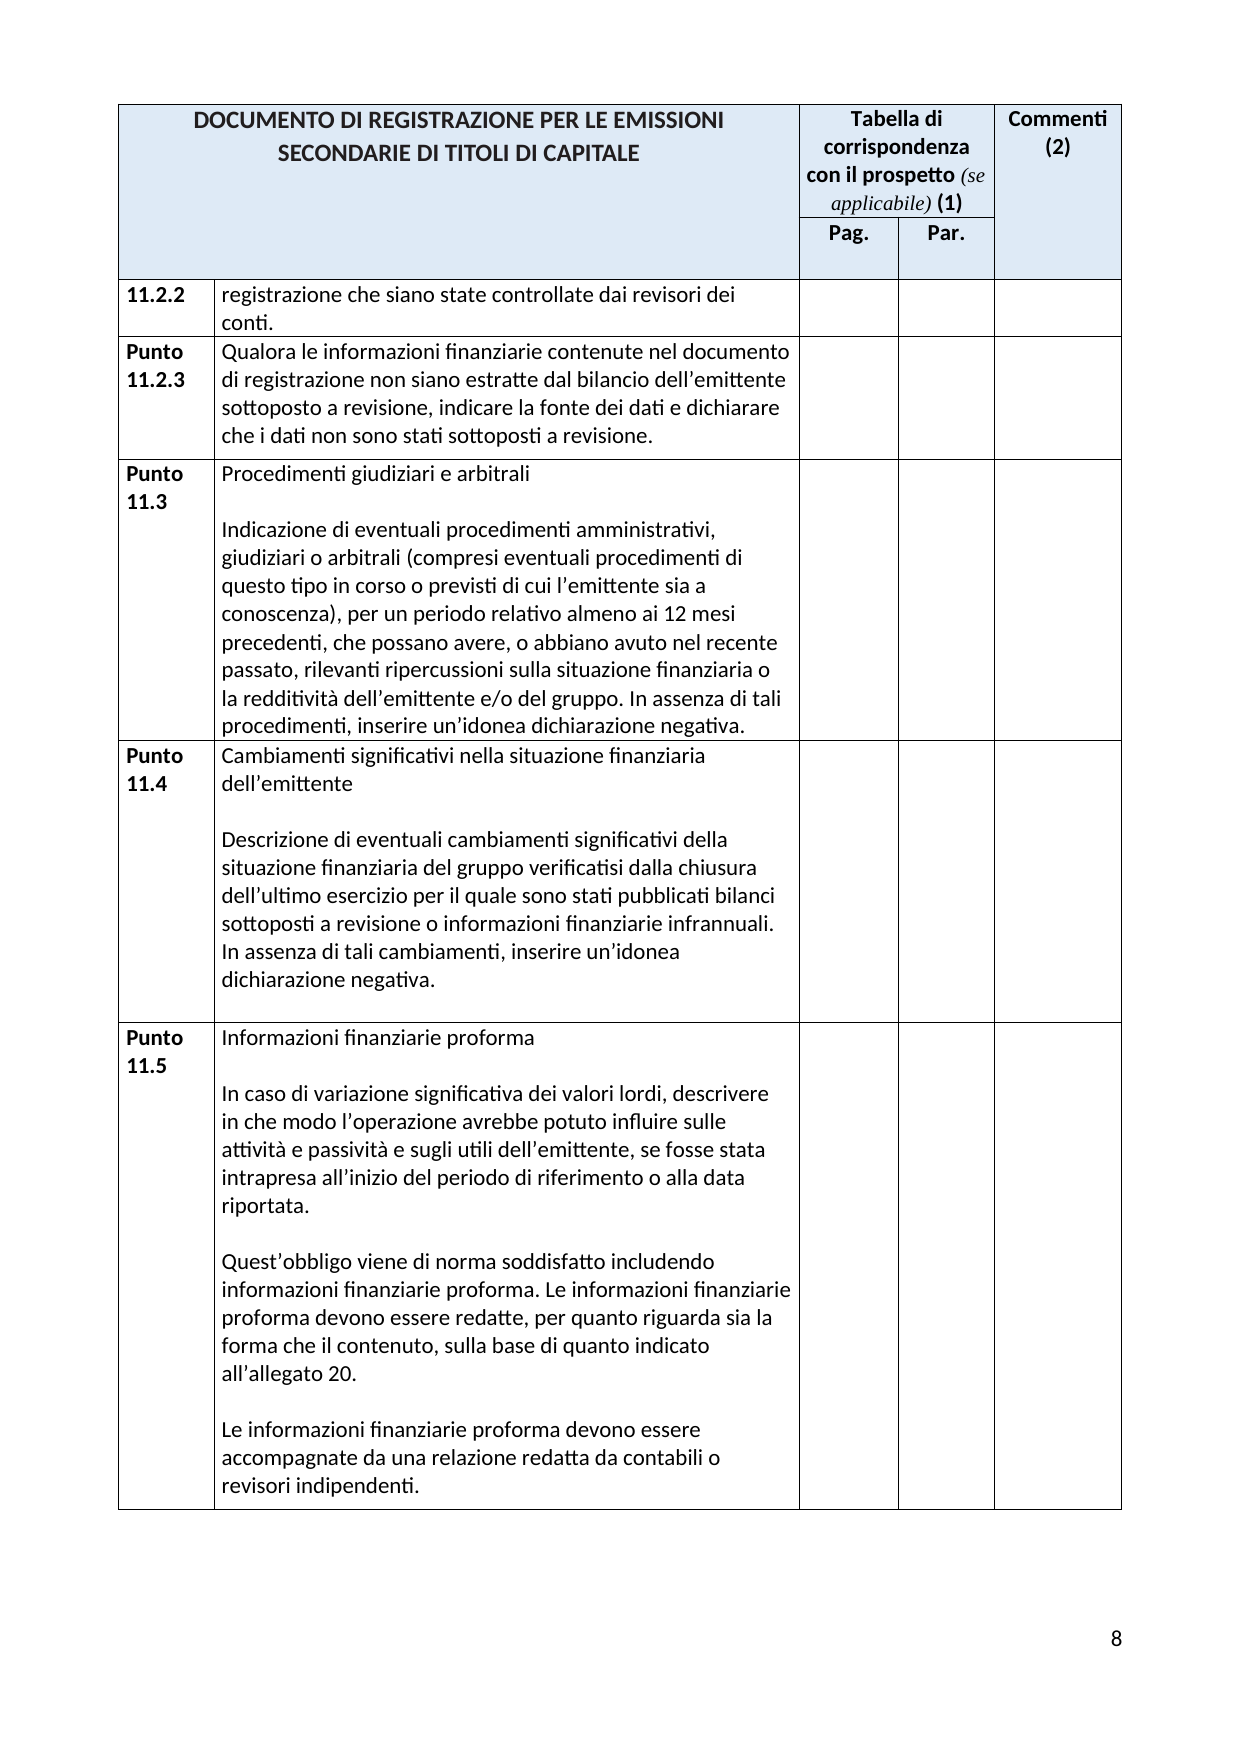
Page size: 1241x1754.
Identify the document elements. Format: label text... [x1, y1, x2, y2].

table_cell [899, 337, 994, 458]
table_cell [899, 460, 994, 740]
table_cell [800, 460, 898, 740]
table_cell [995, 741, 1121, 1022]
table_cell Cambiamenti significativi nella situazione finanziaria dell’emittente Descrizione di eventuali cambiamenti significativi della situazione finanziaria del gruppo verificatisi dalla chiusura dell’ultimo esercizio per il quale sono stati pubblicati bilanci sottoposti a revisione o informazioni finanziarie infrannuali. In assenza di tali cambiamenti, inserire un’idonea dichiarazione negativa. [215, 741, 799, 1022]
table_cell Punto 11.3 [119, 460, 214, 740]
table_cell Punto 11.5 [119, 1023, 214, 1509]
table_cell Qualora le informazioni finanziarie contenute nel documento di registrazione non siano estratte dal bilancio dell’emittente sottoposto a revisione, indicare la fonte dei dati e dichiarare che i dati non sono stati sottoposti a revisione. [215, 337, 799, 458]
table_cell Par. [899, 218, 994, 279]
table_cell [800, 280, 898, 336]
table_cell [899, 741, 994, 1022]
table_cell Indicazione di altre informazioni contenute nel documento di registrazione che siano state controllate dai revisori dei conti. [215, 280, 799, 336]
table_header DOCUMENTO DI REGISTRAZIONE PER LE EMISSIONI SECONDARIE DI TITOLI DI CAPITALE [119, 105, 799, 279]
table_cell Punto 11.2.3 [119, 337, 214, 458]
table_cell [800, 1023, 898, 1509]
table_cell [899, 280, 994, 336]
table_cell [995, 460, 1121, 740]
table_cell [800, 741, 898, 1022]
table_header Commenti (2) [995, 105, 1121, 279]
table_cell Punto 11.4 [119, 741, 214, 1022]
table_cell [995, 337, 1121, 458]
table_cell Informazioni finanziarie proforma In caso di variazione significativa dei valori lordi, descrivere in che modo l’operazione avrebbe potuto influire sulle attività e passività e sugli utili dell’emittente, se fosse stata intrapresa all’inizio del periodo di riferimento o alla data riportata. Quest’obbligo viene di norma soddisfatto includendo informazioni finanziarie proforma. Le informazioni finanziarie proforma devono essere redatte, per quanto riguarda sia la forma che il contenuto, sulla base di quanto indicato all’allegato 20. Le informazioni finanziarie proforma devono essere accompagnate da una relazione redatta da contabili o revisori indipendenti. [215, 1023, 799, 1509]
table_cell [995, 280, 1121, 336]
table_cell Punto 11.2.2 [119, 280, 214, 336]
table_cell [995, 1023, 1121, 1509]
table_cell Pag. [800, 218, 898, 279]
table_cell [800, 337, 898, 458]
table_header Tabella di corrispondenza con il prospetto (se applicabile) (1) [800, 105, 994, 217]
table_cell [899, 1023, 994, 1509]
table_cell Procedimenti giudiziari e arbitrali Indicazione di eventuali procedimenti amministrativi, giudiziari o arbitrali (compresi eventuali procedimenti di questo tipo in corso o previsti di cui l’emittente sia a conoscenza), per un periodo relativo almeno ai 12 mesi precedenti, che possano avere, o abbiano avuto nel recente passato, rilevanti ripercussioni sulla situazione finanziaria o la redditività dell’emittente e/o del gruppo. In assenza di tali procedimenti, inserire un’idonea dichiarazione negativa. [215, 460, 799, 740]
